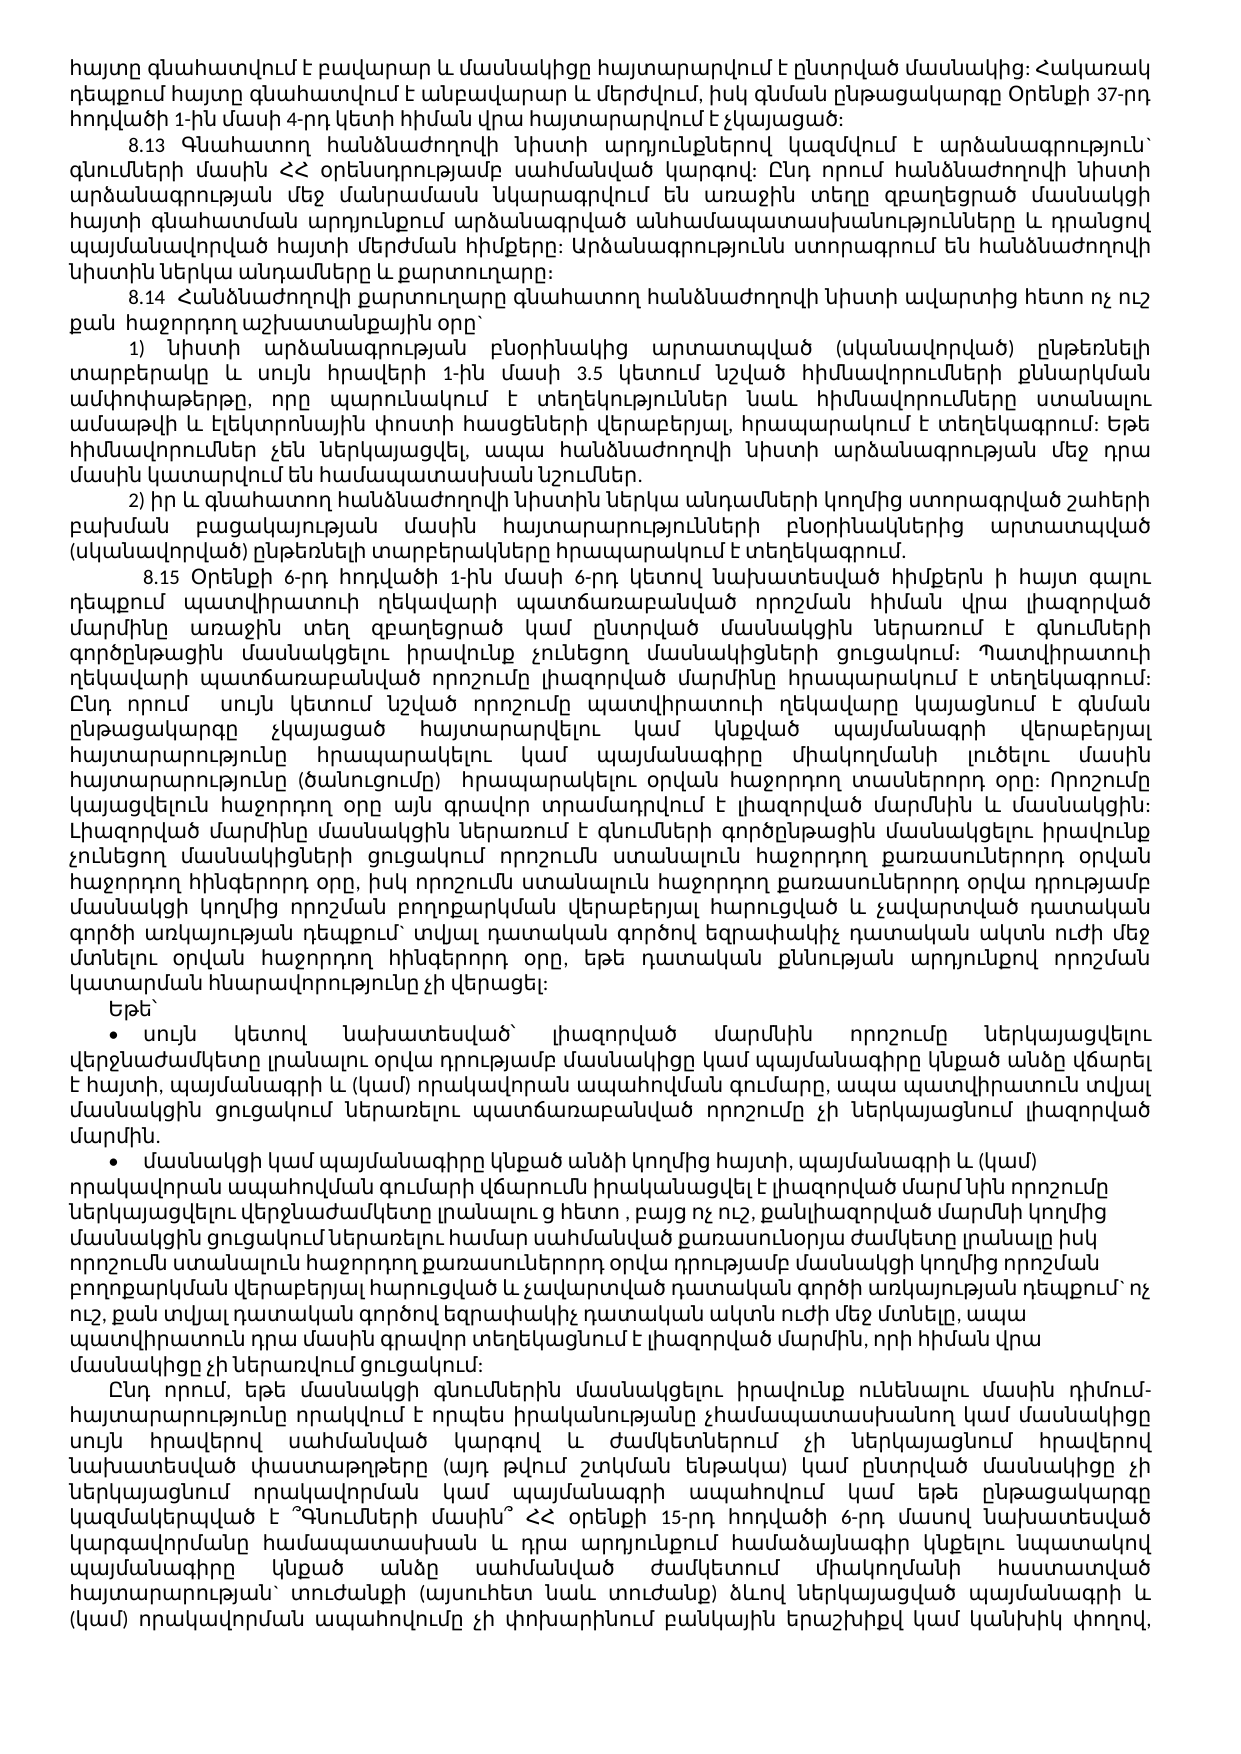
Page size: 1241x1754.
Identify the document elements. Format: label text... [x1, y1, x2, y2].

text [69, 1377, 1152, 1631]
text • սույն կետով նախատեսված՝ լիազորված մարմնին որոշումը ներկայացվելու վերջնաժամկետը լրանալու օրվա դրությամբ մասնակիցը կամ պայմանագիրը կնքած անձը վճարել է հայտի, պայմանագրի և (կամ) որակավորան ապահովման գումարը, ապա պատվիրատուն տվյալ մասնակցին ցուցակում ներառելու պատճառաբանված որոշումը չի ներկայացնում լիազորված մարմին. [69, 1021, 1152, 1148]
text 8.13 Գնահատող հանձնաժողովի նիստի արդյունքներով կազմվում է արձանագրություն` գնումների մասին ՀՀ օրենսդրությամբ սահմանված կարգով: Ընդ որում հանձնաժողովի նիստի արձանագրության մեջ մանրամասն նկարագրվում են առաջին տեղը զբաղեցրած մասնակցի հայտի գնահատման արդյունքում արձանագրված անհամապատասխանությունները և դրանցով պայմանավորված հայտի մերժման հիմքերը: Արձանագրությունն ստորագրում են հանձնաժողովի նիստին ներկա անդամները և քարտուղարը։ [69, 132, 1152, 284]
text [69, 56, 1152, 132]
text 8.14 Հանձնաժողովի քարտուղարը գնահատող հանձնաժողովի նիստի ավարտից հետո ոչ ուշ քան հաջորդող աշխատանքային օրը` [69, 284, 1152, 335]
text • մասնակցի կամ պայմանագիրը կնքած անձի կողմից հայտի, պայմանագրի և (կամ) որակավորան ապահովման գումարի վճարումն իրականացվել է լիազորված մարմ նին որոշումը ներկայացվելու վերջնաժամկետը լրանալու ց հետո , բայց ոչ ուշ, քանլիազորված մարմնի կողմից մասնակցին ցուցակում ներառելու համար սահմանված քառասունօրյա ժամկետը լրանալը իսկ որոշումն ստանալուն հաջորդող քառասուներորդ օրվա դրությամբ մասնակցի կողմից որոշման բողոքարկման վերաբերյալ հարուցված և չավարտված դատական գործի առկայության դեպքում` ոչ ուշ, քան տվյալ դատական գործով եզրափակիչ դատական ակտն ուժի մեջ մտնելը, ապա պատվիրատուն դրա մասին գրավոր տեղեկացնում է լիազորված մարմին, որի հիման վրա մասնակիցը չի ներառվում ցուցակում: [69, 1148, 1152, 1377]
text Եթե՝ [69, 996, 1152, 1021]
text 1) նիստի արձանագրության բնօրինակից արտատպված (սկանավորված) ընթեռնելի տարբերակը և սույն հրավերի 1-ին մասի 3.5 կետում նշված հիմնավորումների քննարկման ամփոփաթերթը, որը պարունակում է տեղեկություններ նաև հիմնավորումները ստանալու ամսաթվի և էլեկտրոնային փոստի հասցեների վերաբերյալ, հրապարակում է տեղեկագրում: Եթե հիմնավորումներ չեն ներկայացվել, ապա հանձնաժողովի նիստի արձանագրության մեջ դրա մասին կատարվում են համապատասխան նշումներ. [69, 335, 1152, 488]
text 2) իր և գնահատող հանձնաժողովի նիստին ներկա անդամների կողմից ստորագրված շահերի բախման բացակայության մասին հայտարարությունների բնօրինակներից արտատպված (սկանավորված) ընթեռնելի տարբերակները հրապարակում է տեղեկագրում. [69, 488, 1152, 564]
text 8.15 Օրենքի 6-րդ հոդվածի 1-ին մասի 6-րդ կետով նախատեսված հիմքերն ի հայտ գալու դեպքում պատվիրատուի ղեկավարի պատճառաբանված որոշման հիման վրա լիազորված մարմինը առաջին տեղ զբաղեցրած կամ ընտրված մասնակցին ներառում է գնումների գործընթացին մասնակցելու իրավունք չունեցող մասնակիցների ցուցակում։ Պատվիրատուի ղեկավարի պատճառաբանված որոշումը լիազորված մարմինը հրապարակում է տեղեկագրում: Ընդ որում սույն կետում նշված որոշումը պատվիրատուի ղեկավարը կայացնում է գնման ընթացակարգը չկայացած հայտարարվելու կամ կնքված պայմանագրի վերաբերյալ հայտարարությունը հրապարակելու կամ պայմանագիրը միակողմանի լուծելու մասին հայտարարությունը (ծանուցումը) հրապարակելու օրվան հաջորդող տասներորդ օրը: Որոշումը կայացվելուն հաջորդող օրը այն գրավոր տրամադրվում է լիազորված մարմնին և մասնակցին: Լիազորված մարմինը մասնակցին ներառում է գնումների գործընթացին մասնակցելու իրավունք չունեցող մասնակիցների ցուցակում որոշումն ստանալուն հաջորդող քառասուներորդ օրվան հաջորդող հինգերորդ օրը, իսկ որոշումն ստանալուն հաջորդող քառասուներորդ օրվա դրությամբ մասնակցի կողմից որոշման բողոքարկման վերաբերյալ հարուցված և չավարտված դատական գործի առկայության դեպքում` տվյալ դատական գործով եզրափակիչ դատական ակտն ուժի մեջ մտնելու օրվան հաջորդող հինգերորդ օրը, եթե դատական քննության արդյունքով որոշման կատարման հնարավորությունը չի վերացել: [69, 564, 1152, 996]
